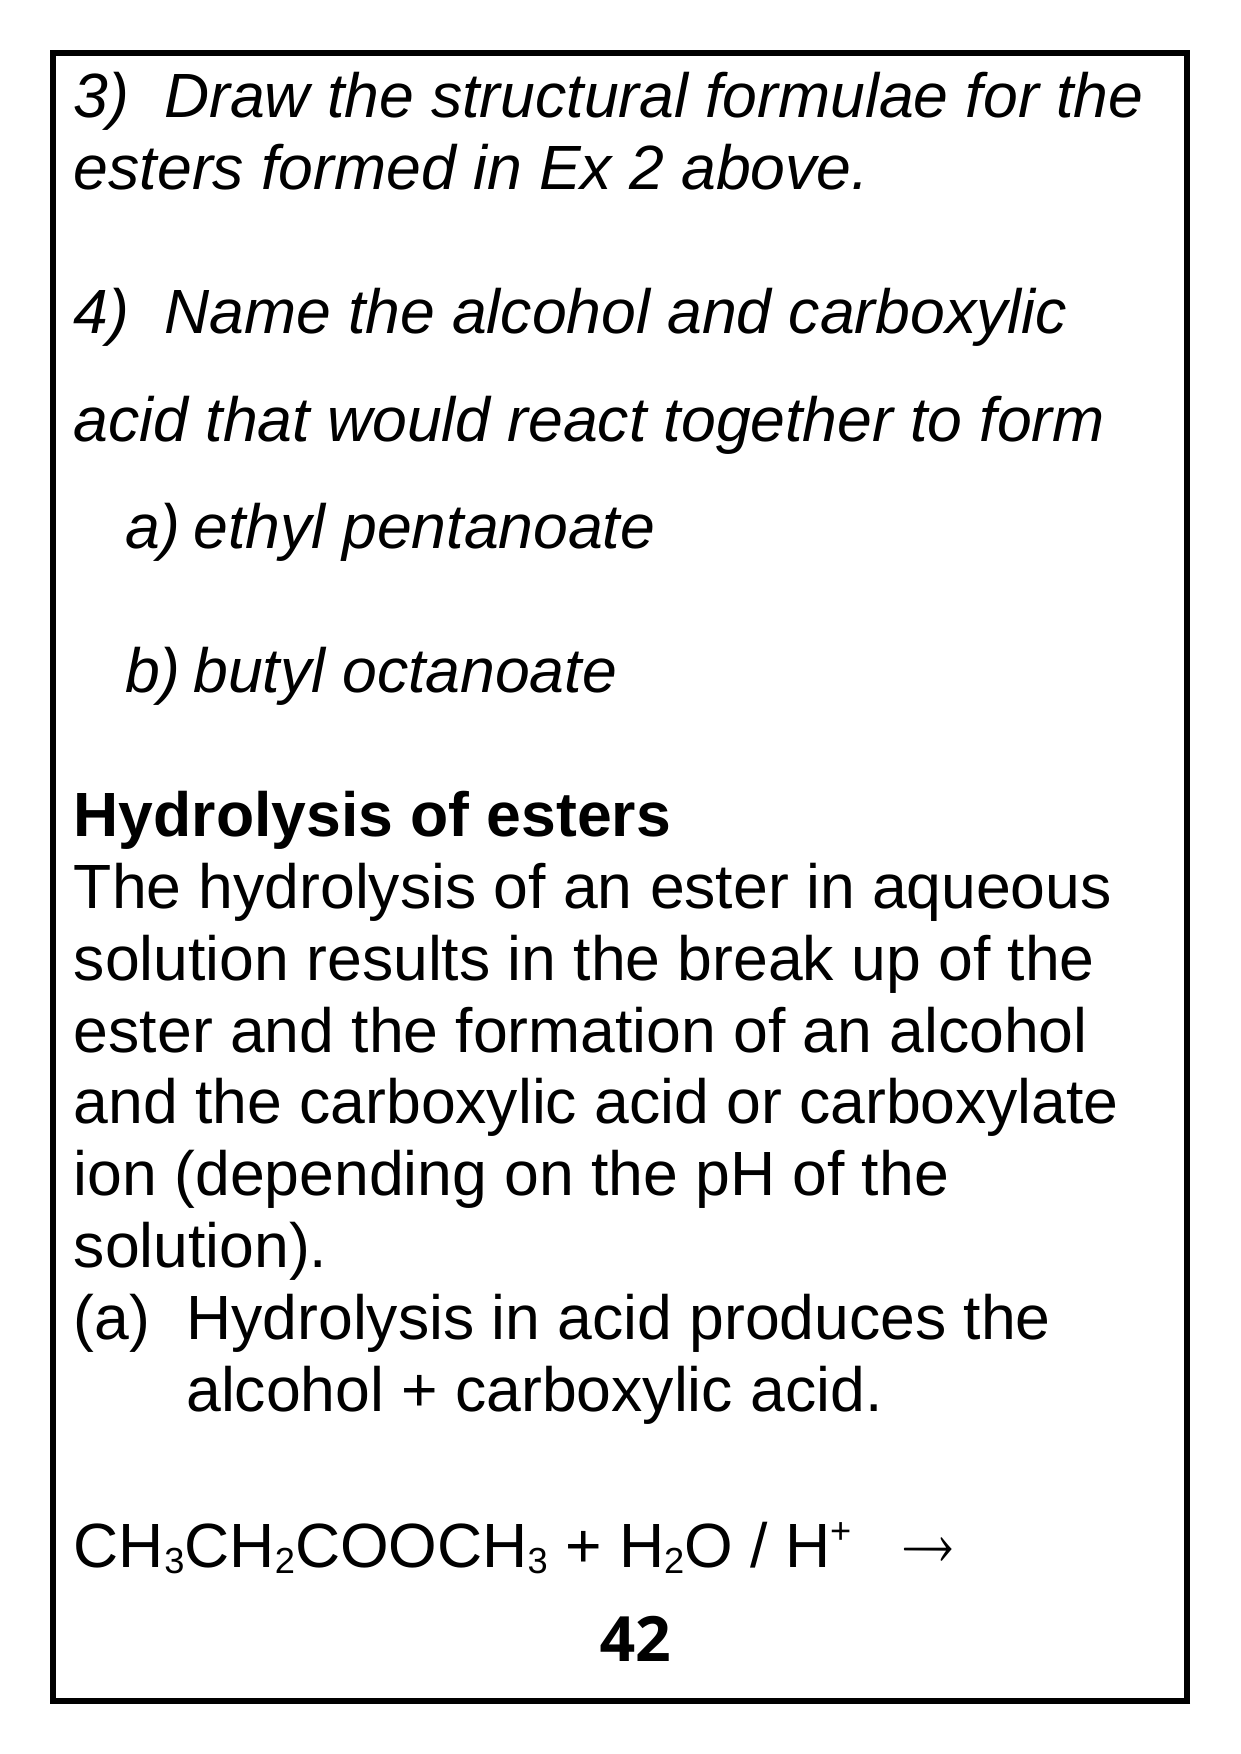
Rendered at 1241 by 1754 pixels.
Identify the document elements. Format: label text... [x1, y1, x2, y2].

text 4) Name the alcohol and carboxylic acid that would react together to form [74, 275, 1181, 454]
text CH3CH2COOCH3 + H2O / H+ [74, 1509, 1181, 1581]
text The hydrolysis of an ester in aqueous solution results in the break up of the ester and the formation of an alcohol and the carboxylic acid or carboxylate ion (depending on the pH of the solution). [74, 850, 1181, 1281]
list ethyl pentanoate [125, 490, 1181, 562]
text Hydrolysis of esters [74, 778, 1181, 850]
list butyl octanoate [125, 634, 1181, 706]
list Hydrolysis in acid produces the alcohol + carboxylic acid. [74, 1281, 1181, 1425]
text 3) Draw the structural formulae for the esters formed in Ex 2 above. [74, 59, 1181, 203]
